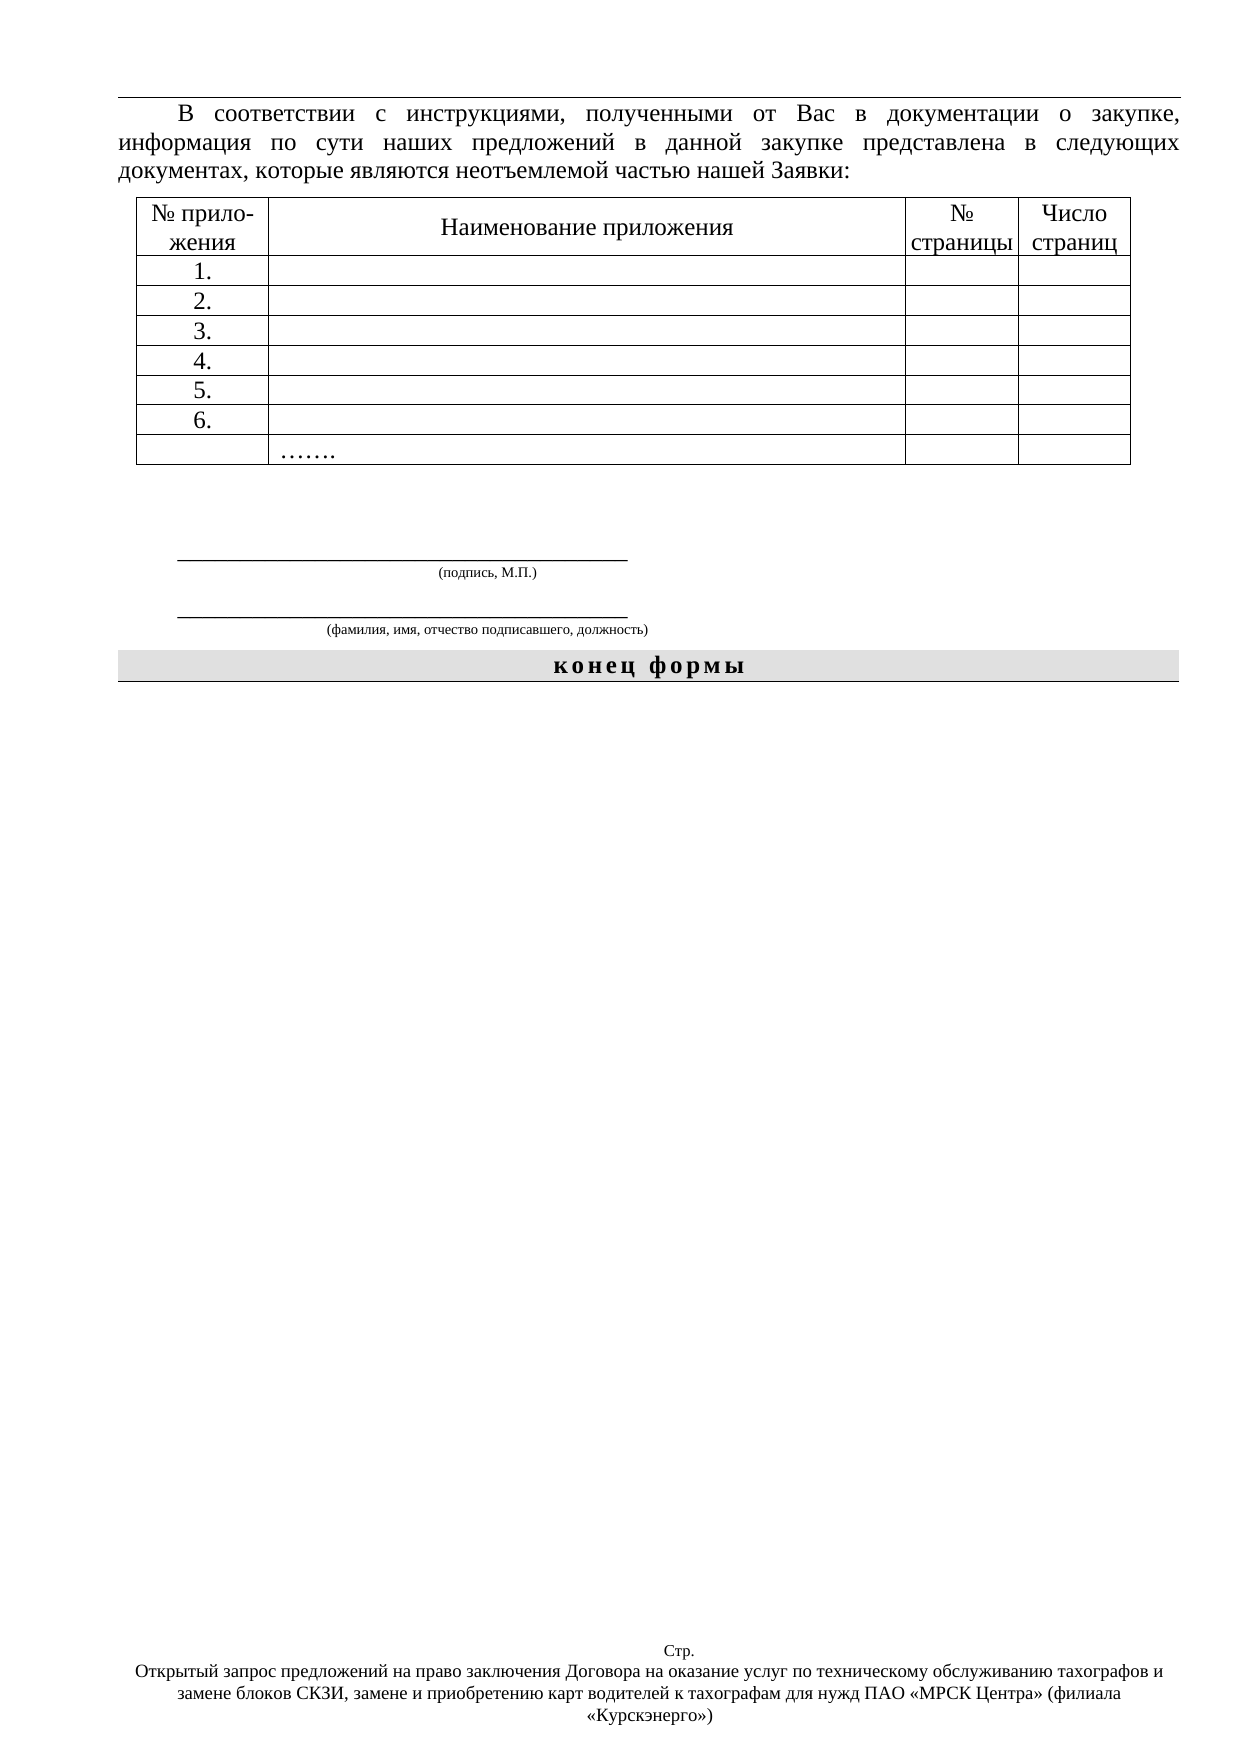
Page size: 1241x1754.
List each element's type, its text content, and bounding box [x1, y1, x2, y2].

table_cell [1019, 346, 1130, 374]
table_cell [1019, 405, 1130, 434]
table_cell [269, 405, 905, 434]
table_cell ……. [269, 435, 905, 464]
table_cell [269, 286, 905, 315]
table_cell [269, 376, 905, 404]
table_cell [1019, 435, 1130, 464]
table_header № страницы [906, 198, 1018, 255]
table_cell [269, 316, 905, 345]
table_cell [906, 346, 1018, 374]
text конец формы [118, 650, 1179, 681]
table_cell [906, 286, 1018, 315]
table_cell 3. [137, 316, 268, 345]
text В соответствии с инструкциями, полученными от Вас в документации о закупке, информация по сути наших предложений в данной закупке представлена в следующих документах, которые являются неотъемлемой частью нашей Заявки: [118, 98, 1181, 184]
table_cell 6. [137, 405, 268, 434]
table_cell 1. [137, 256, 268, 285]
text ____________________________________ [118, 535, 1181, 564]
table_cell [906, 316, 1018, 345]
text (фамилия, имя, отчество подписавшего, должность) [118, 621, 797, 650]
table_cell [269, 346, 905, 374]
table_cell [1019, 316, 1130, 345]
table_cell [269, 256, 905, 285]
table_cell [137, 435, 268, 464]
text (подпись, М.П.) [118, 564, 797, 592]
table_cell [906, 376, 1018, 404]
table_cell 4. [137, 346, 268, 374]
table_cell 5. [137, 376, 268, 404]
text ____________________________________ [118, 592, 1181, 621]
table_cell [906, 256, 1018, 285]
table_header № прило-жения [137, 198, 268, 255]
table_cell [906, 405, 1018, 434]
table_cell [1019, 286, 1130, 315]
table_cell [1019, 376, 1130, 404]
table_cell 2. [137, 286, 268, 315]
table_cell [906, 435, 1018, 464]
table_header Наименование приложения [269, 198, 905, 255]
table_header Число страниц [1019, 198, 1130, 255]
table_cell [1019, 256, 1130, 285]
